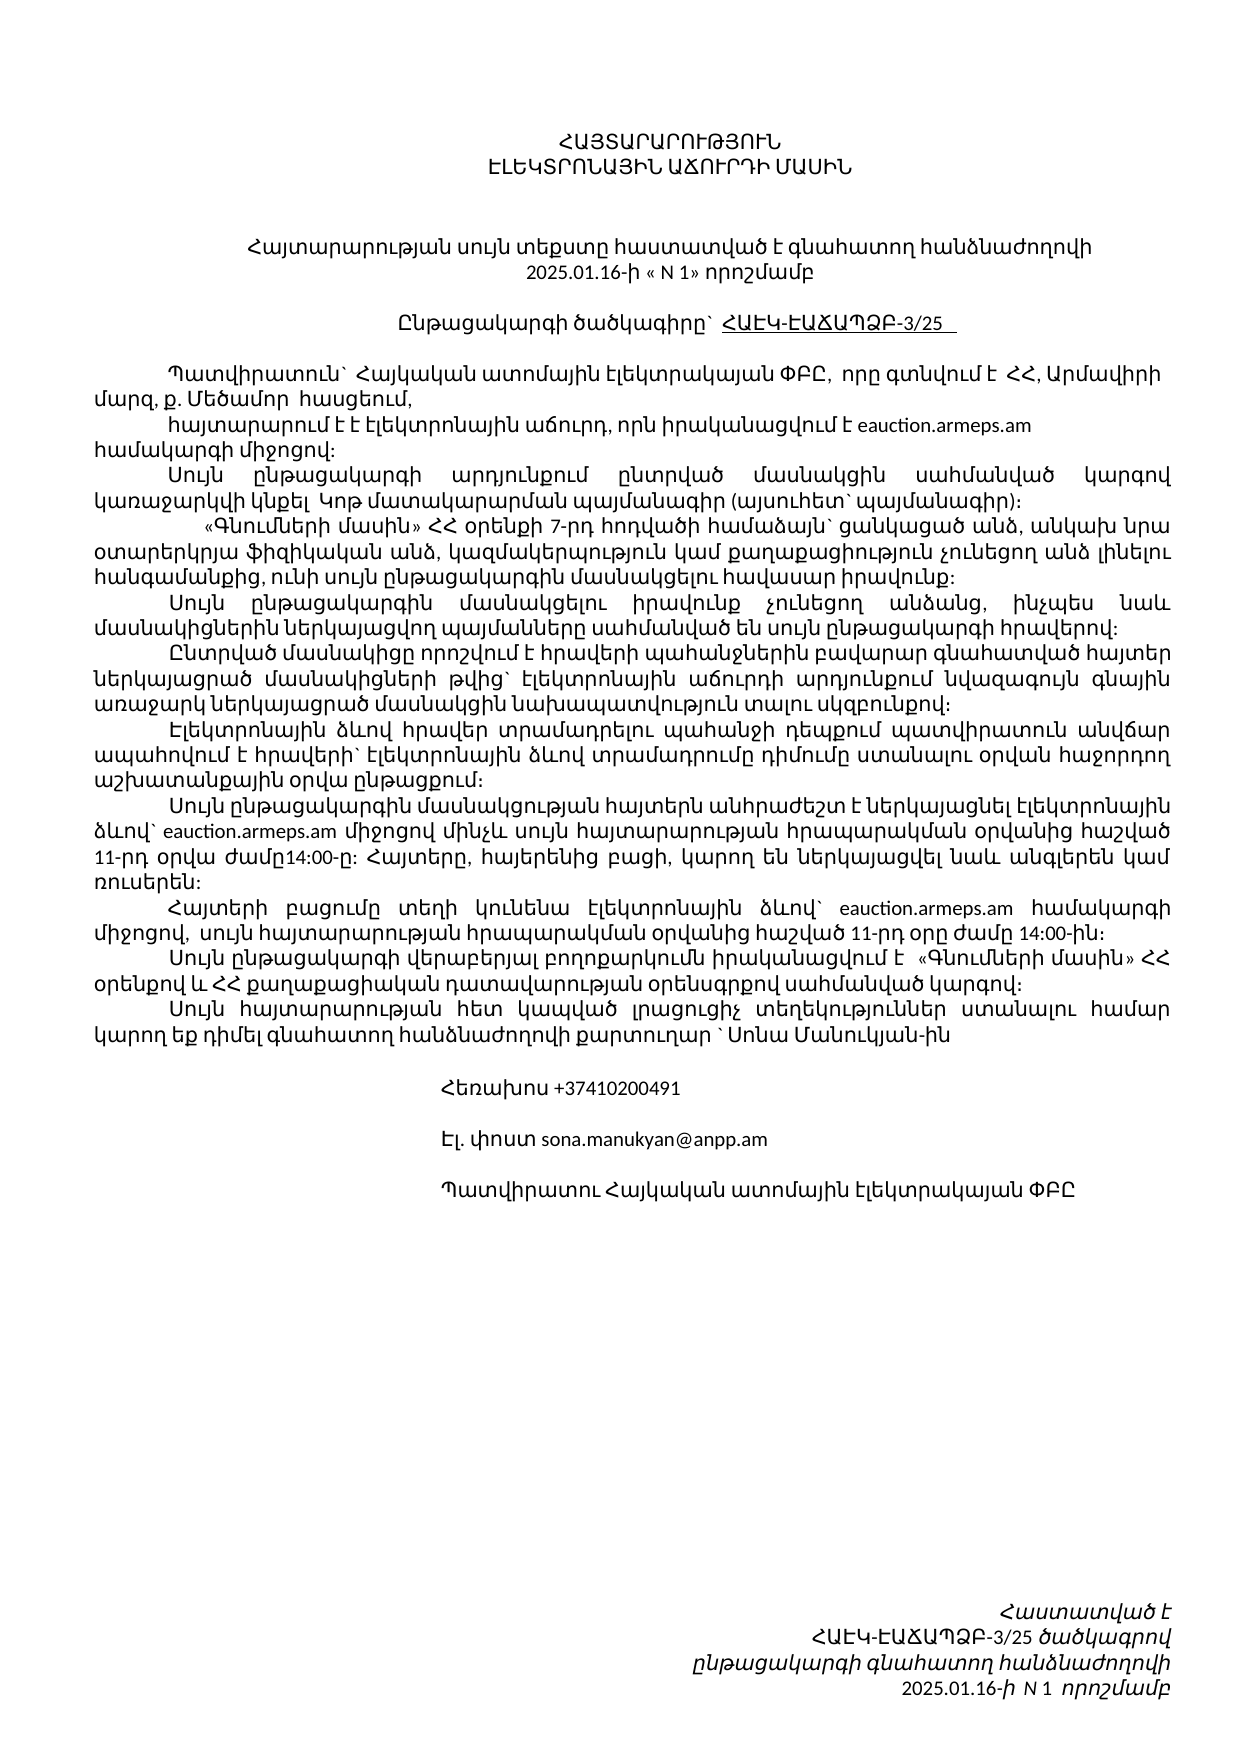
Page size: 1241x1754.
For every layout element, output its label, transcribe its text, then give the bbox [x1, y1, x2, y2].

text Հայտարարության սույն տեքստը հաստատված է գնահատող հանձնաժողովի [94, 234, 1171, 259]
text Սույն ընթացակարգին մասնակցելու իրավունք չունեցող անձանց, ինչպես նաև մասնակիցներին ներկայացվող պայմանները սահմանված են սույն ընթացակարգի հրավերով: [94, 590, 1171, 641]
text Սույն հայտարարության հետ կապված լրացուցիչ տեղեկություններ ստանալու համար կարող եք դիմել գնահատող հանձնաժողովի քարտուղար ` Սոնա Մանուկյան-ին [94, 996, 1171, 1047]
text ՀԱԷԿ-ԷԱՃԱՊՁԲ-3/25 ծածկագրով [94, 1624, 1171, 1650]
text հայտարարում է է էլեկտրոնային աճուրդ, որն իրականացվում է eauction.armeps.am համակարգի միջոցով: [94, 412, 1171, 463]
text Սույն ընթացակարգի արդյունքում ընտրված մասնակցին սահմանված կարգով կառաջարկվի կնքել Կոթ մատակարարման պայմանագիր (այսուհետ` պայմանագիր)։ [94, 463, 1171, 513]
text ընթացակարգի գնահատող հանձնաժողովի [94, 1650, 1171, 1675]
text Ընթացակարգի ծածկագիրը` ՀԱԷԿ-ԷԱՃԱՊՁԲ-3/25 [94, 310, 1171, 336]
text Պատվիրատուն` Հայկական ատոմային էլեկտրակայան ՓԲԸ, որը գտնվում է ՀՀ, Արմավիրի մարզ, ք. Մեծամոր հասցեում, [94, 361, 1171, 412]
text Էլ. փոստ sona.manukyan@anpp.am [94, 1126, 1171, 1152]
text Էլեկտրոնային ձևով հրավեր տրամադրելու պահանջի դեպքում պատվիրատուն անվճար ապահովում է հրավերի` էլեկտրոնային ձևով տրամադրումը դիմումը ստանալու օրվան հաջորդող աշխատանքային օրվա ընթացքում։ [94, 717, 1171, 793]
text 2025.01.16 -ի « N 1» որոշմամբ [94, 259, 1171, 285]
text «Գնումների մասին» ՀՀ օրենքի 7-րդ հոդվածի համաձայն` ցանկացած անձ, անկախ նրա օտարերկրյա ֆիզիկական անձ, կազմակերպություն կամ քաղաքացիություն չունեցող անձ լինելու հանգամանքից, ունի սույն ընթացակարգին մասնակցելու հավասար իրավունք: [94, 513, 1171, 590]
text ԷԼԵԿՏՐՈՆԱՅԻՆ ԱՃՈՒՐԴԻ ՄԱՍԻՆ [94, 154, 1171, 180]
text ՀԱՅՏԱՐԱՐՈՒԹՅՈՒՆ [94, 129, 1171, 154]
text Հայտերի բացումը տեղի կունենա էլեկտրոնային ձևով` eauction.armeps.am համակարգի միջոցով, սույն հայտարարության հրապարակման օրվանից հաշված 11-րդ օրը ժամը 14:00-ին։ [94, 895, 1171, 946]
text 2025.01.16 -ի N 1 որոշմամբ [94, 1675, 1171, 1701]
text Պատվիրատու Հայկական ատոմային էլեկտրակայան ՓԲԸ [94, 1177, 1171, 1203]
text Հաստատված է [94, 1599, 1171, 1624]
text Սույն ընթացակարգին մասնակցության հայտերն անհրաժեշտ է ներկայացնել էլեկտրոնային ձևով` eauction.armeps.am միջոցով մինչև սույն հայտարարության հրապարակման օրվանից հաշված 11-րդ օրվա ժամը14:00-ը: Հայտերը, հայերենից բացի, կարող են ներկայացվել նաև անգլերեն կամ ռուսերեն: [94, 793, 1171, 895]
text Հեռախոս +37410200491 [94, 1076, 1171, 1101]
text Ընտրված մասնակիցը որոշվում է հրավերի պահանջներին բավարար գնահատված հայտեր ներկայացրած մասնակիցների թվից` էլեկտրոնային աճուրդի արդյունքում նվազագույն գնային առաջարկ ներկայացրած մասնակցին նախապատվություն տալու սկզբունքով։ [94, 641, 1171, 717]
text Սույն ընթացակարգի վերաբերյալ բողոքարկումն իրականացվում է «Գնումների մասին» ՀՀ օրենքով և ՀՀ քաղաքացիական դատավարության օրենսգրքով սահմանված կարգով։ [94, 946, 1171, 996]
